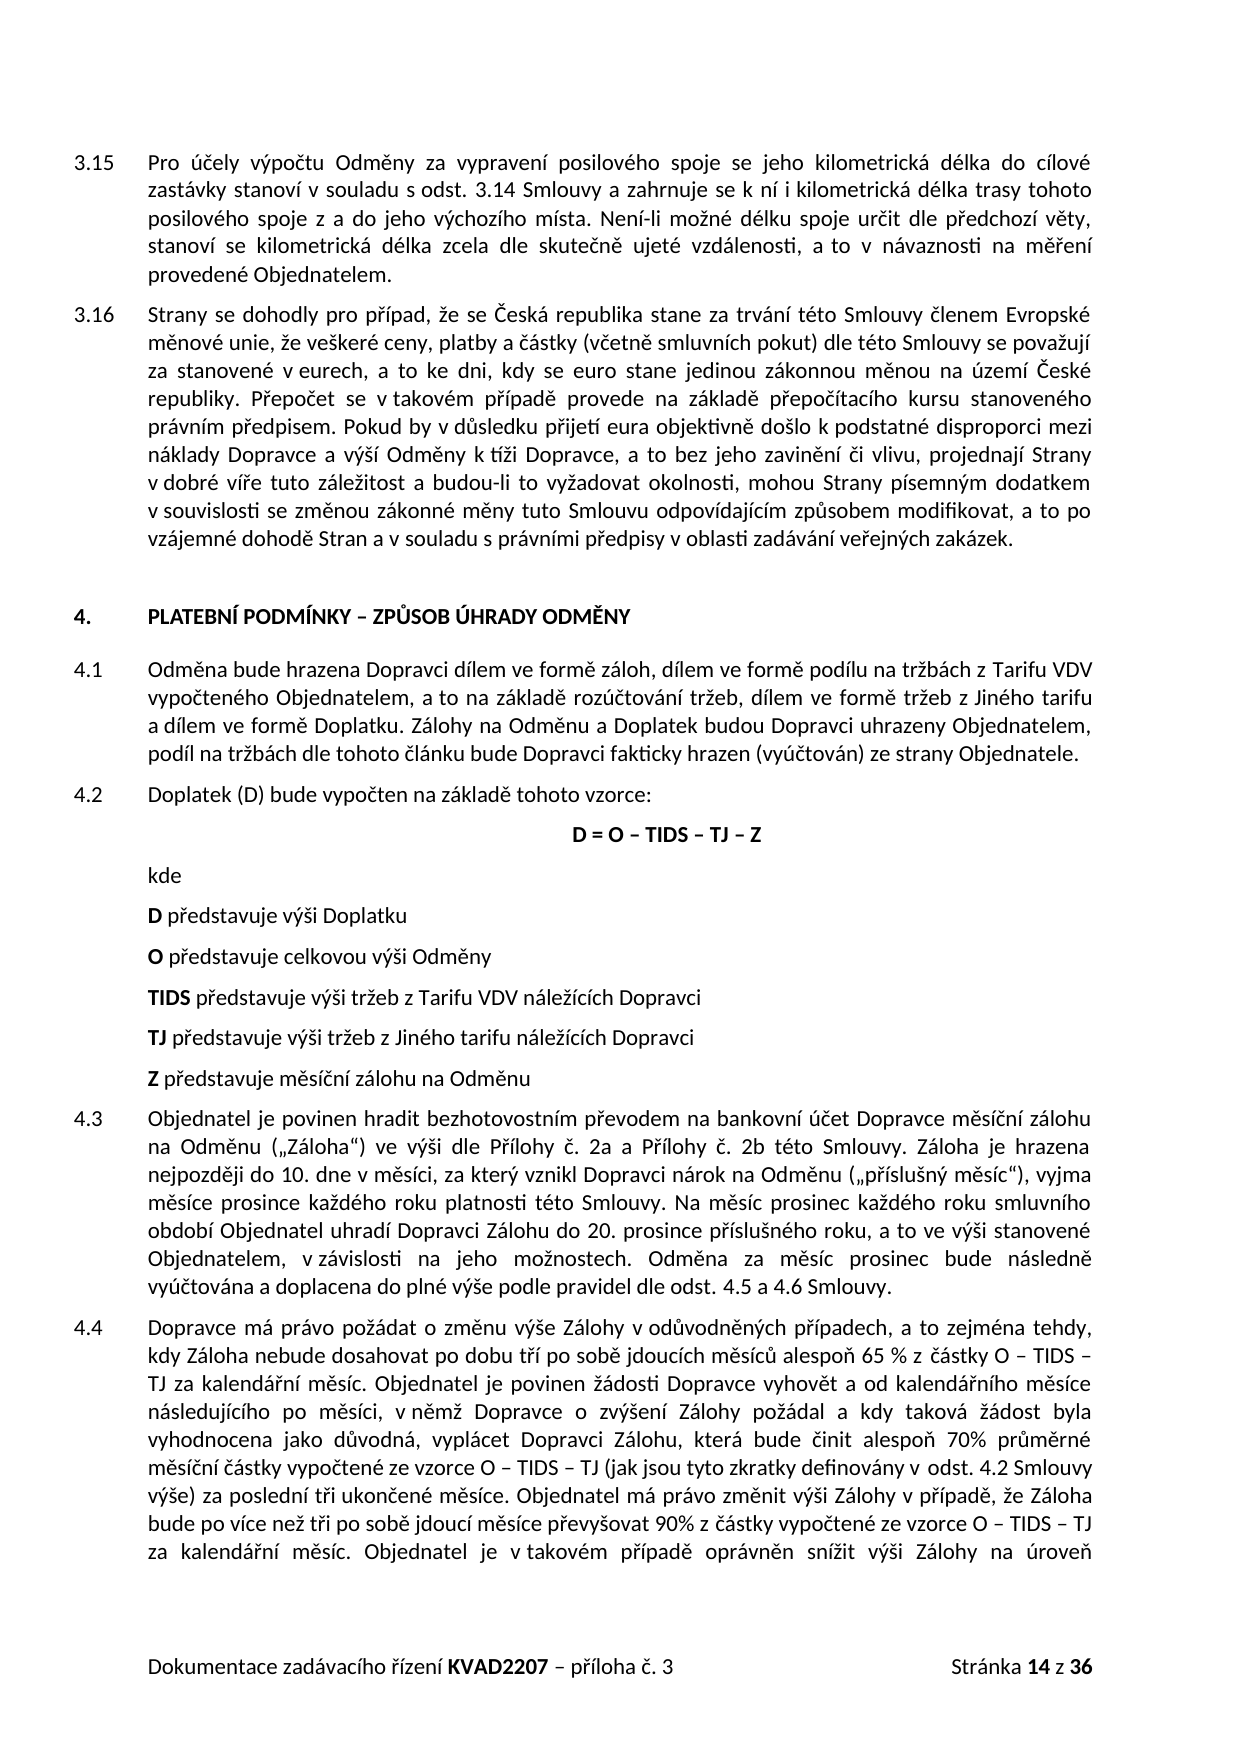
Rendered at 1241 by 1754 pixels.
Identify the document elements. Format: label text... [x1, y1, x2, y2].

text Doplatek (D) bude vypočten na základě tohoto vzorce: [74, 780, 1093, 808]
text Odměna bude hrazena Dopravci dílem ve formě záloh, dílem ve formě podílu na tržbách z Tarifu VDV vypočteného Objednatelem, a to na základě rozúčtování tržeb, dílem ve formě tržeb z Jiného tarifu a dílem ve formě Doplatku. Zálohy na Odměnu a Doplatek budou Dopravci uhrazeny Objednatelem, podíl na tržbách dle tohoto článku bude Dopravci fakticky hrazen (vyúčtován) ze strany Objednatele. [74, 655, 1093, 767]
text Pro účely výpočtu Odměny za vypravení posilového spoje se jeho kilometrická délka do cílové zastávky stanoví v souladu s odst. 3.14 Smlouvy a zahrnuje se k ní i kilometrická délka trasy tohoto posilového spoje z a do jeho výchozího místa. Není-li možné délku spoje určit dle předchozí věty, stanoví se kilometrická délka zcela dle skutečně ujeté vzdálenosti, a to v návaznosti na měření provedené Objednatelem. [74, 148, 1093, 288]
text D představuje výši Doplatku [148, 902, 1093, 929]
text D = O – TIDS – TJ – Z [167, 821, 1093, 848]
subtitle Platební podmínky – způsob úhrady Odměny [74, 602, 1093, 630]
text kde [148, 861, 1093, 889]
text TJ představuje výši tržeb z Jiného tarifu náležících Dopravci [148, 1023, 1093, 1051]
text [74, 1313, 1093, 1565]
text O představuje celkovou výši Odměny [148, 942, 1093, 970]
text Strany se dohodly pro případ, že se Česká republika stane za trvání této Smlouvy členem Evropské měnové unie, že veškeré ceny, platby a částky (včetně smluvních pokut) dle této Smlouvy se považují za stanovené v eurech, a to ke dni, kdy se euro stane jedinou zákonnou měnou na území České republiky. Přepočet se v takovém případě provede na základě přepočítacího kursu stanoveného právním předpisem. Pokud by v důsledku přijetí eura objektivně došlo k podstatné disproporci mezi náklady Dopravce a výší Odměny k tíži Dopravce, a to bez jeho zavinění či vlivu, projednají Strany v dobré víře tuto záležitost a budou-li to vyžadovat okolnosti, mohou Strany písemným dodatkem v souvislosti se změnou zákonné měny tuto Smlouvu odpovídajícím způsobem modifikovat, a to po vzájemné dohodě Stran a v souladu s právními předpisy v oblasti zadávání veřejných zakázek. [74, 300, 1093, 552]
text Z představuje měsíční zálohu na Odměnu [148, 1064, 1093, 1092]
text Objednatel je povinen hradit bezhotovostním převodem na bankovní účet Dopravce měsíční zálohu na Odměnu („Záloha“) ve výši dle Přílohy č. 2a a Přílohy č. 2b této Smlouvy. Záloha je hrazena nejpozději do 10. dne v měsíci, za který vznikl Dopravci nárok na Odměnu („příslušný měsíc“), vyjma měsíce prosince každého roku platnosti této Smlouvy. Na měsíc prosinec každého roku smluvního období Objednatel uhradí Dopravci Zálohu do 20. prosince příslušného roku, a to ve výši stanovené Objednatelem, v závislosti na jeho možnostech. Odměna za měsíc prosinec bude následně vyúčtována a doplacena do plné výše podle pravidel dle odst. 4.5 a 4.6 Smlouvy. [74, 1104, 1093, 1300]
text TIDS představuje výši tržeb z Tarifu VDV náležících Dopravci [148, 983, 1093, 1011]
